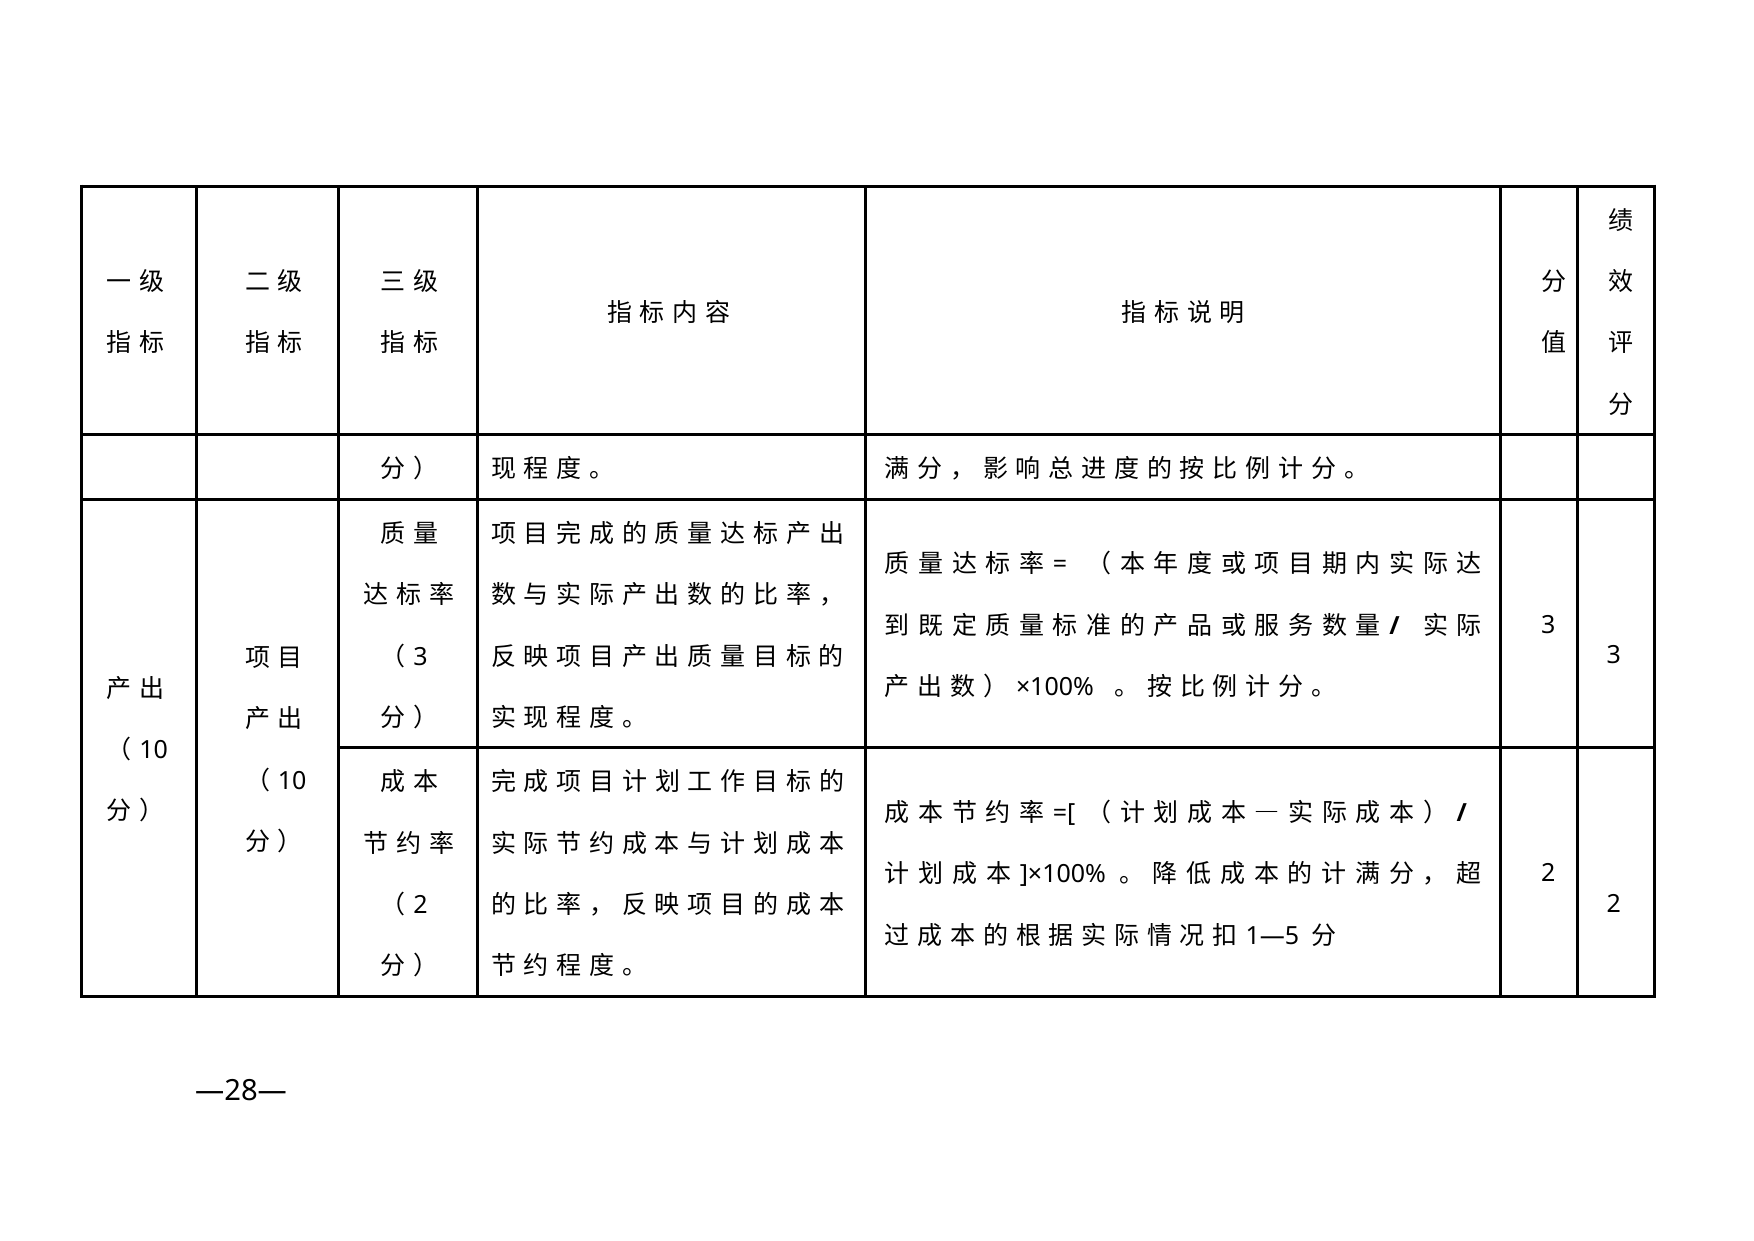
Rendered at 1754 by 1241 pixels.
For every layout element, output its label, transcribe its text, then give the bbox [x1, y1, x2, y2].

table_cell 成本节约率=[（计划成本—实际成本）/计划成本]×100%。降低成本的计满分，超过成本的根据实际情况扣1—5分 [867, 749, 1499, 995]
table_cell 质量 达标率 （3分） [340, 501, 476, 746]
table_cell 项目完成的质量达标产出数与实际产出数的比率，反映项目产出质量目标的实现程度。 [479, 501, 864, 746]
table_cell 2 [1579, 749, 1653, 995]
table_header 指标说明 [867, 188, 1499, 433]
table_header 绩效评分 [1579, 188, 1653, 433]
table_cell 3 [1502, 501, 1576, 746]
table_cell 3 [1579, 501, 1653, 746]
table_cell 完成及时率=[（计划完成时间—实际完成时间）/计划完成时间]×100%。及时完成的或未及时完成但不影响项目总进度的计满分，影响总进度的按比例计分。 [867, 436, 1499, 498]
table_header 二级 指标 [198, 188, 337, 433]
table_header 分值 [1502, 188, 1576, 433]
table_cell 产出 （10分） [83, 501, 195, 995]
table_cell 质量达标率=（本年度或项目期内实际达到既定质量标准的产品或服务数量/实际产出数）×100%。按比例计分。 [867, 501, 1499, 746]
table_cell 完成项目计划工作目标的实际节约成本与计划成本的比率，反映项目的成本节约程度。 [479, 749, 864, 995]
table_cell 项目 产出 （10分） [198, 501, 337, 995]
table_cell 2 [1579, 436, 1653, 498]
table_header 三级 指标 [340, 188, 476, 433]
table_cell 完成 及时率 （2分） [340, 436, 476, 498]
table_header 一级 指标 [83, 188, 195, 433]
table_cell 项目实际提前完成时间与计划完成时间的比率，反映项目产出时效目标的实现程度。 [479, 436, 864, 498]
table_cell 2 [1502, 436, 1576, 498]
table_cell 成本 节约率 （2分） [340, 749, 476, 995]
table_header 指标内容 [479, 188, 864, 433]
table_cell 2 [1502, 749, 1576, 995]
